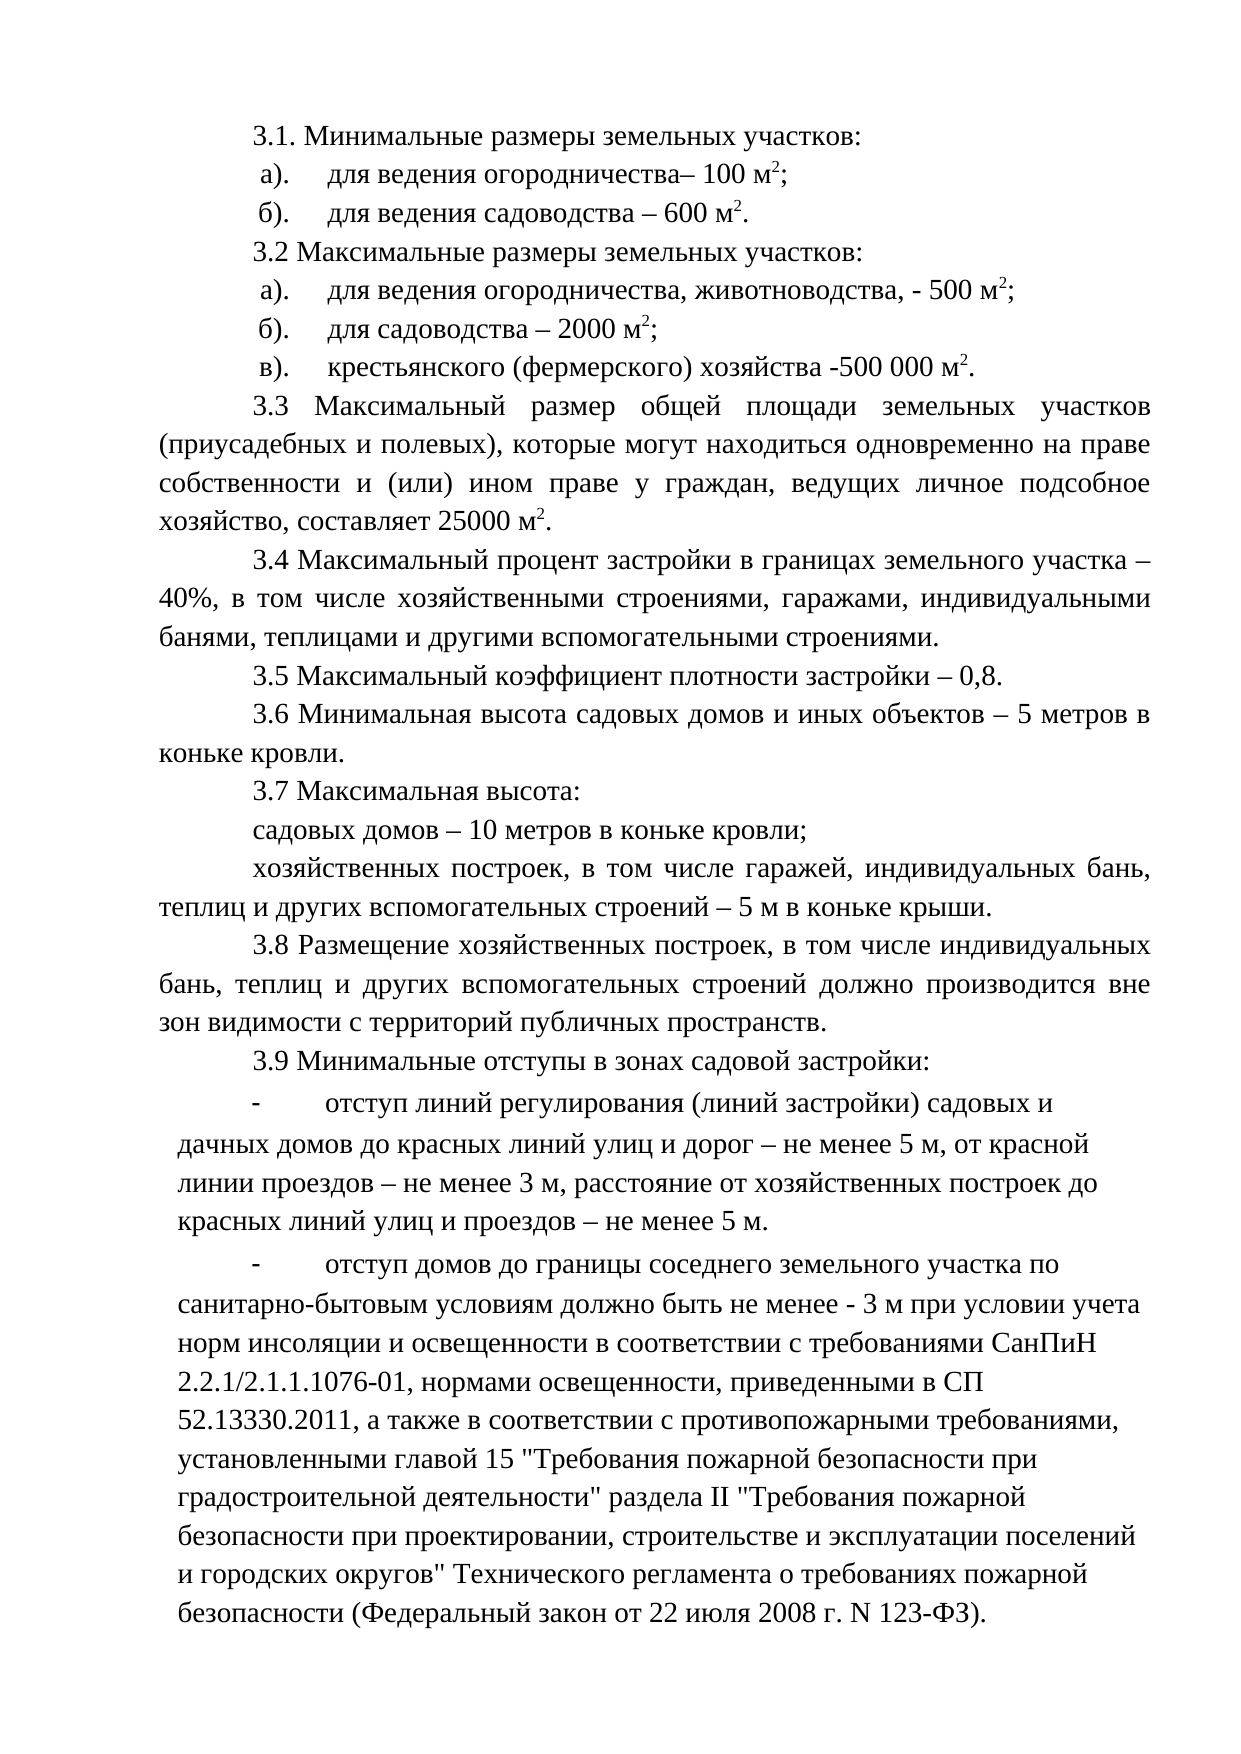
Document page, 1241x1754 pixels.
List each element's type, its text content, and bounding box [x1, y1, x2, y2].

list для ведения огородничества, животноводства, - 500 м2; [290, 272, 1152, 306]
text 3.9 Минимальные отступы в зонах садовой застройки: [158, 1043, 1152, 1077]
text 3.4 Максимальный процент застройки в границах земельного участка – 40%, в том числе хозяйственными строениями, гаражами, индивидуальными банями, теплицами и другими вспомогательными строениями. [158, 542, 1152, 653]
text 3.7 Максимальная высота: [158, 773, 1152, 807]
list для ведения огородничества– 100 м2; [290, 157, 1152, 190]
text 3.8 Размещение хозяйственных построек, в том числе индивидуальных бань, теплиц и других вспомогательных строений должно производится вне зон видимости с территорий публичных пространств. [158, 927, 1152, 1038]
text 3.6 Минимальная высота садовых домов и иных объектов – в коньке кровли. [158, 696, 1152, 768]
text хозяйственных построек, в том числе гаражей, индивидуальных бань, теплиц и других вспомогательных строений – в коньке крыши. [158, 850, 1152, 922]
text 3.1. Минимальные размеры земельных участков: [158, 118, 1152, 152]
list отступ линий регулирования (линий застройки) садовых и дачных домов до красных линий улиц и дорог – не менее , от красной линии проездов – не менее , расстояние от хозяйственных построек до красных линий улиц и проездов – не менее . [177, 1082, 1152, 1237]
list крестьянского (фермерского) хозяйства -500 000 м2. [290, 349, 1152, 383]
text 3.5 Максимальный коэффициент плотности застройки – 0,8. [158, 658, 1152, 691]
list для ведения садоводства – 600 м2. [290, 195, 1152, 229]
text садовых домов – в коньке кровли; [158, 812, 1152, 845]
list отступ домов до границы соседнего земельного участка по санитарно-бытовым условиям должно быть не менее - при условии учета норм инсоляции и освещенности в соответствии с требованиями СанПиН 2.2.1/2.1.1.1076-01, нормами освещенности, приведенными в СП 52.13330.2011, а также в соответствии с противопожарными требованиями, установленными главой 15 "Требования пожарной безопасности при градостроительной деятельности" раздела II "Требования пожарной безопасности при проектировании, строительстве и эксплуатации поселений и городских округов" Технического регламента о требованиях пожарной безопасности (Федеральный закон от 22 июля 2008 г. N 123-ФЗ). [177, 1242, 1152, 1628]
text 3.3 Максимальный размер общей площади земельных участков (приусадебных и полевых), которые могут находиться одновременно на праве собственности и (или) ином праве у граждан, ведущих личное подсобное хозяйство, составляет 25000 м2. [158, 388, 1152, 537]
list для садоводства – 2000 м2; [290, 311, 1152, 344]
text 3.2 Максимальные размеры земельных участков: [158, 234, 1152, 267]
